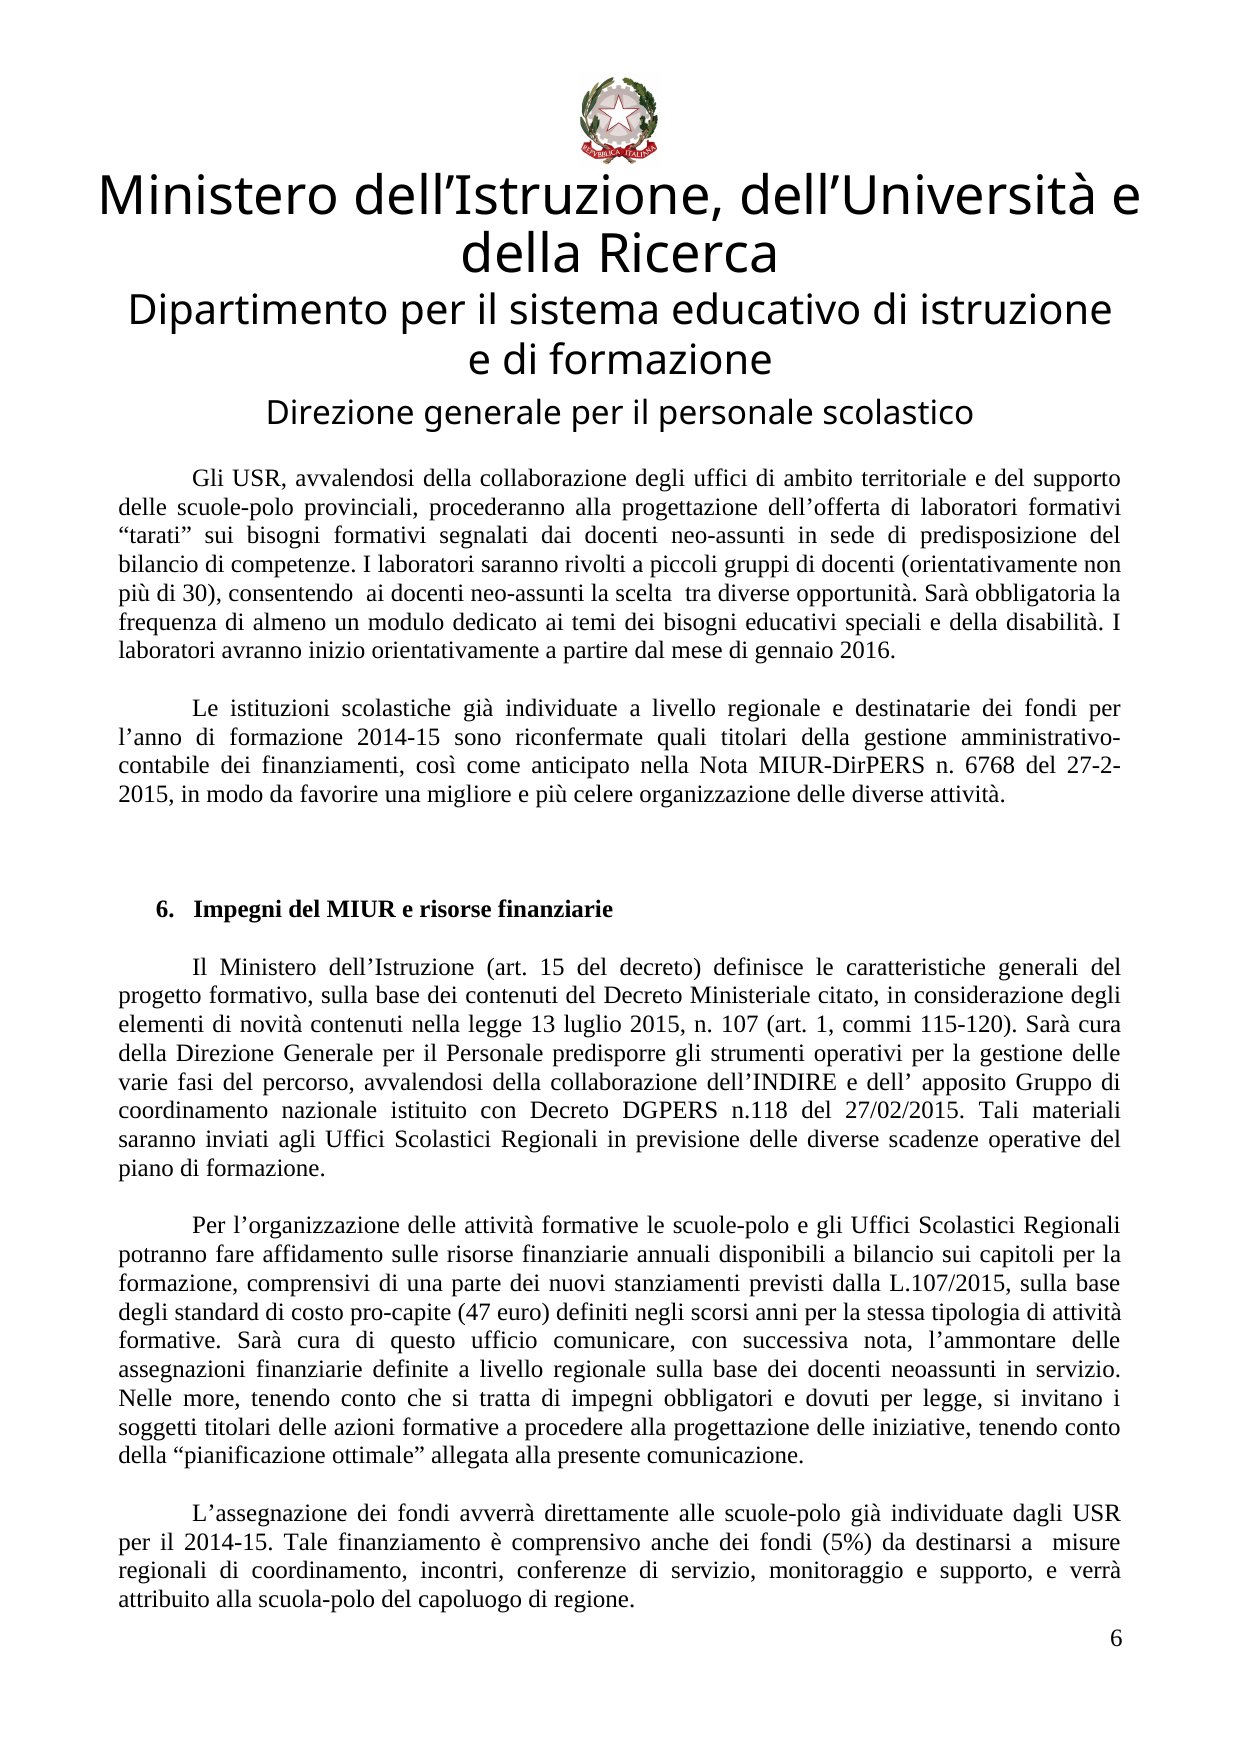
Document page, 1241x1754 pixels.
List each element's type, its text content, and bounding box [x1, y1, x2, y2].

picture [577, 73, 663, 168]
list Impegni del MIUR e risorse finanziarie [156, 894, 1122, 923]
text Per l’organizzazione delle attività formative le scuole-polo e gli Uffici Scolastici Regionali potranno fare affidamento sulle risorse finanziarie annuali disponibili a bilancio sui capitoli per la formazione, comprensivi di una parte dei nuovi stanziamenti previsti dalla L.107/2015, sulla base degli standard di costo pro-capite (47 euro) definiti negli scorsi anni per la stessa tipologia di attività formative. Sarà cura di questo ufficio comunicare, con successiva nota, l’ammontare delle assegnazioni finanziarie definite a livello regionale sulla base dei docenti neoassunti in servizio. Nelle more, tenendo conto che si tratta di impegni obbligatori e dovuti per legge, si invitano i soggetti titolari delle azioni formative a procedere alla progettazione delle iniziative, tenendo conto della “pianificazione ottimale” allegata alla presente comunicazione. [118, 1210, 1122, 1469]
text Gli USR, avvalendosi della collaborazione degli uffici di ambito territoriale e del supporto delle scuole-polo provinciali, procederanno alla progettazione dell’offerta di laboratori formativi “tarati” sui bisogni formativi segnalati dai docenti neo-assunti in sede di predisposizione del bilancio di competenze. I laboratori saranno rivolti a piccoli gruppi di docenti (orientativamente non più di 30), consentendo ai docenti neo-assunti la scelta tra diverse opportunità. Sarà obbligatoria la frequenza di almeno un modulo dedicato ai temi dei bisogni educativi speciali e della disabilità. I laboratori avranno inizio orientativamente a partire dal mese di gennaio 2016. [118, 463, 1122, 664]
text Il Ministero dell’Istruzione (art. 15 del decreto) definisce le caratteristiche generali del progetto formativo, sulla base dei contenuti del Decreto Ministeriale citato, in considerazione degli elementi di novità contenuti nella legge 13 luglio 2015, n. 107 (art. 1, commi 115-120). Sarà cura della Direzione Generale per il Personale predisporre gli strumenti operativi per la gestione delle varie fasi del percorso, avvalendosi della collaborazione dell’INDIRE e dell’ apposito Gruppo di coordinamento nazionale istituito con Decreto DGPERS n.118 del 27/02/2015. Tali materiali saranno inviati agli Uffici Scolastici Regionali in previsione delle diverse scadenze operative del piano di formazione. [118, 952, 1122, 1182]
text Le istituzioni scolastiche già individuate a livello regionale e destinatarie dei fondi per l’anno di formazione 2014-15 sono riconfermate quali titolari della gestione amministrativo-contabile dei finanziamenti, così come anticipato nella Nota MIUR-DirPERS n. 6768 del 27-2-2015, in modo da favorire una migliore e più celere organizzazione delle diverse attività. [118, 693, 1122, 808]
text L’assegnazione dei fondi avverrà direttamente alle scuole-polo già individuate dagli USR per il 2014-15. Tale finanziamento è comprensivo anche dei fondi (5%) da destinarsi a misure regionali di coordinamento, incontri, conferenze di servizio, monitoraggio e supporto, e verrà attribuito alla scuola-polo del capoluogo di regione. [118, 1498, 1122, 1613]
